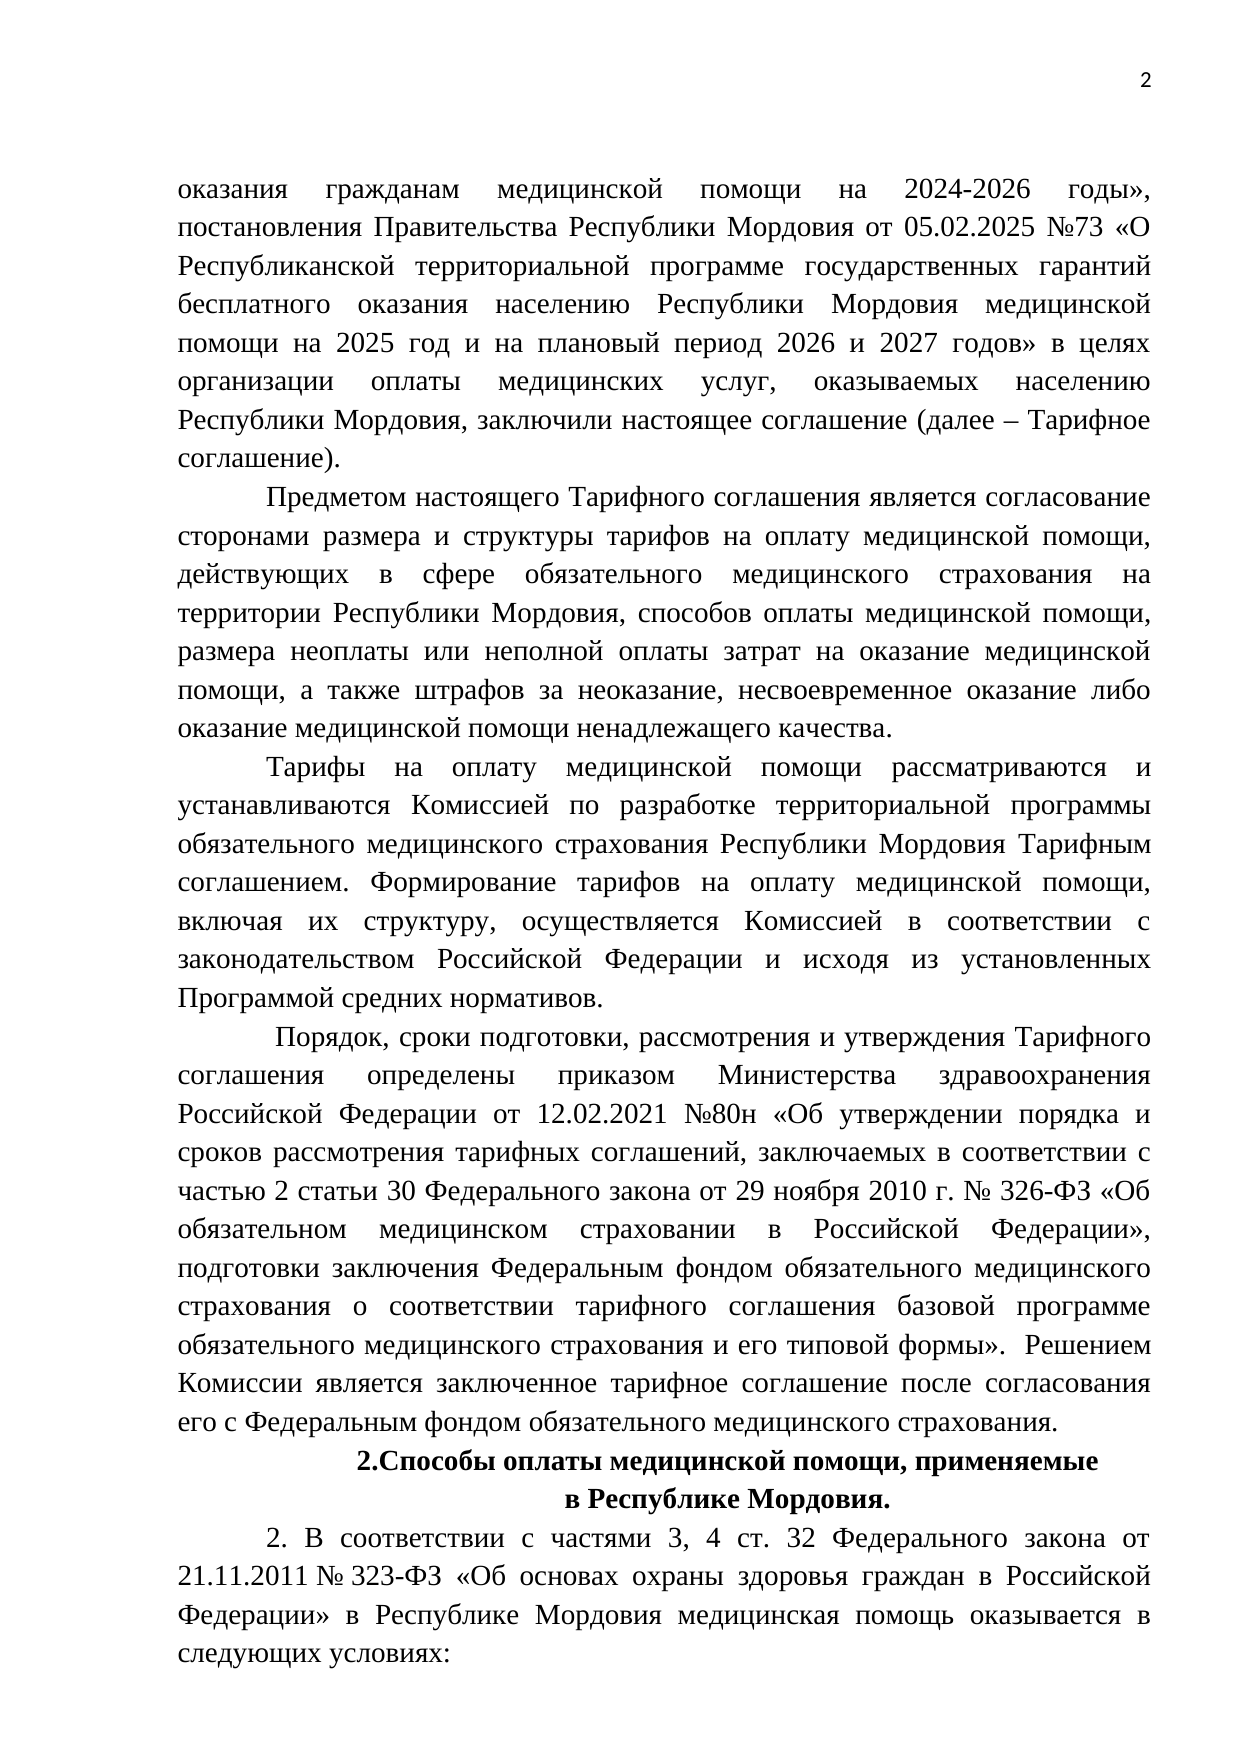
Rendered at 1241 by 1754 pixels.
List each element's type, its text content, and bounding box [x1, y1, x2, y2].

list в Республике Мордовия. [303, 1481, 1152, 1515]
text Порядок, сроки подготовки, рассмотрения и утверждения Тарифного соглашения определены приказом Министерства здравоохранения Российской Федерации от 12.02.2021 №80н «Об утверждении порядка и сроков рассмотрения тарифных соглашений, заключаемых в соответствии с частью 2 статьи 30 Федерального закона от 29 ноября 2010 г. № 326-ФЗ «Об обязательном медицинском страховании в Российской Федерации», подготовки заключения Федеральным фондом обязательного медицинского страхования о соответствии тарифного соглашения базовой программе обязательного медицинского страхования и его типовой формы». Решением Комиссии является заключенное тарифное соглашение после согласования его с Федеральным фондом обязательного медицинского страхования. [177, 1019, 1152, 1438]
list 2.Способы оплаты медицинской помощи, применяемые [303, 1443, 1152, 1476]
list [177, 171, 1152, 474]
text Предметом настоящего Тарифного соглашения является согласование сторонами размера и структуры тарифов на оплату медицинской помощи, действующих в сфере обязательного медицинского страхования на территории Республики Мордовия, способов оплаты медицинской помощи, размера неоплаты или неполной оплаты затрат на оказание медицинской помощи, а также штрафов за неоказание, несвоевременное оказание либо оказание медицинской помощи ненадлежащего качества. [177, 479, 1152, 744]
text 2. В соответствии с частями 3, 4 ст. 32 Федерального закона от 21.11.2011 № 323-ФЗ «Об основах охраны здоровья граждан в Российской Федерации» в Республике Мордовия медицинская помощь оказывается в следующих условиях: [177, 1520, 1152, 1669]
text Тарифы на оплату медицинской помощи рассматриваются и устанавливаются Комиссией по разработке территориальной программы обязательного медицинского страхования Республики Мордовия Тарифным соглашением. Формирование тарифов на оплату медицинской помощи, включая их структуру, осуществляется Комиссией в соответствии с законодательством Российской Федерации и исходя из установленных Программой средних нормативов. [177, 749, 1152, 1014]
